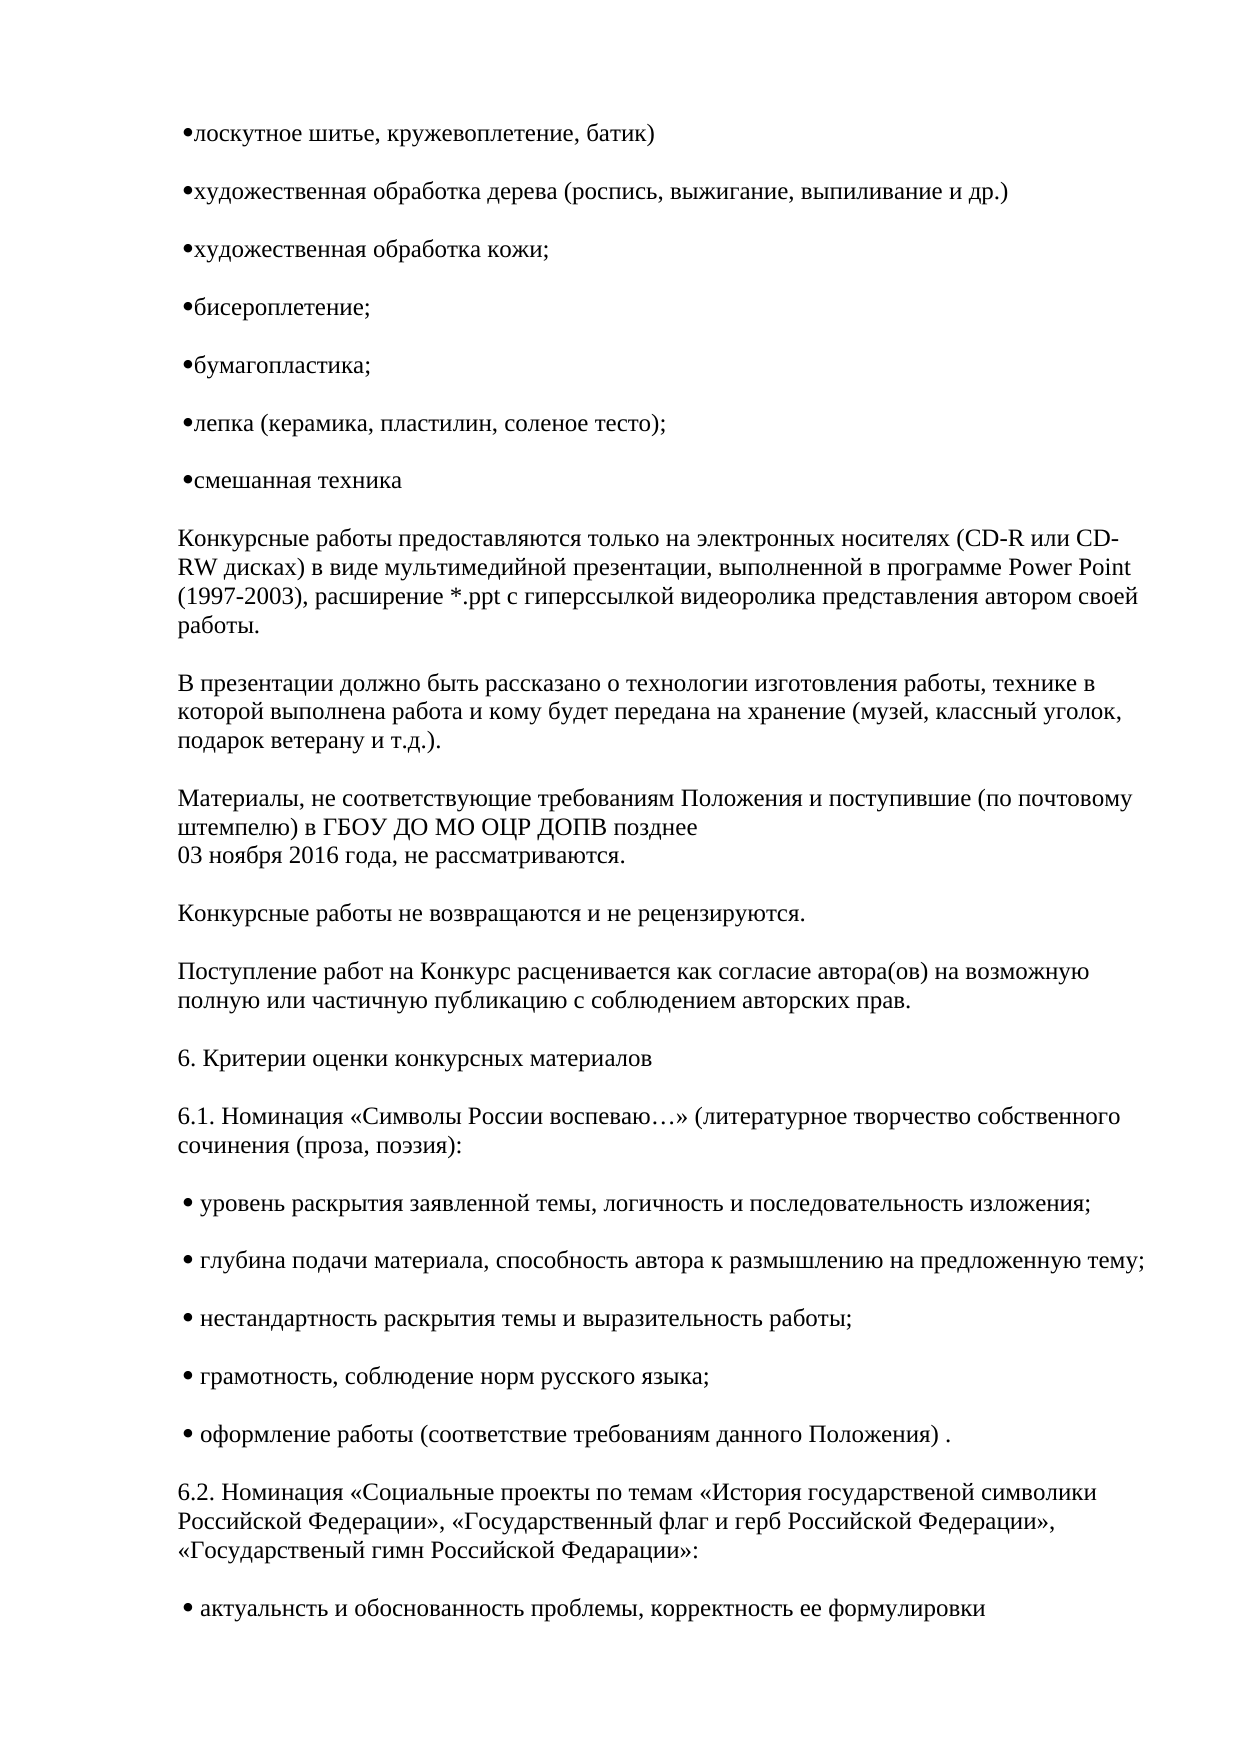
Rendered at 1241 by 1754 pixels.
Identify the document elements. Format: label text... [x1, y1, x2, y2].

text ​ актуальнсть и обоснованность проблемы, корректность ее формулировки [177, 1593, 1152, 1621]
text ​ оформление работы (соответствие требованиям данного Положения) . [177, 1419, 1152, 1448]
text ​ уровень раскрытия заявленной темы, логичность и последовательность изложения; [177, 1188, 1152, 1216]
text ​ грамотность, соблюдение норм русского языка; [177, 1361, 1152, 1390]
text В презентации должно быть рассказано о технологии изготовления работы, технике в которой выполнена работа и кому будет передана на хранение (музей, классный уголок, подарок ветерану и т.д.). [177, 668, 1152, 754]
text Материалы, не соответствующие требованиям Положения и поступившие (по почтовому штемпелю) в ГБОУ ДО МО ОЦР ДОПВ позднее 03 ноября 2016 года, не рассматриваются. [177, 783, 1152, 869]
text ​ нестандартность раскрытия темы и выразительность работы; [177, 1303, 1152, 1332]
text 6.1. Номинация «Символы России воспеваю…» (литературное творчество собственного сочинения (проза, поэзия): [177, 1101, 1152, 1158]
text ​ художественная обработка кожи; [177, 234, 1152, 263]
text Конкурсные работы не возвращаются и не рецензируются. [177, 898, 1152, 927]
text ​ художественная обработка дерева (роспись, выжигание, выпиливание и др.) [177, 176, 1152, 205]
text 6.2. Номинация «Социальные проекты по темам «История государственой символики Российской Федерации», «Государственный флаг и герб Российской Федерации», «Государственый гимн Российской Федарации»: [177, 1477, 1152, 1563]
text ​ лепка (керамика, пластилин, соленое тесто); [177, 408, 1152, 436]
text ​ бумагопластика; [177, 350, 1152, 378]
text Поступление работ на Конкурс расценивается как согласие автора(ов) на возможную полную или частичную публикацию с соблюдением авторских прав. [177, 956, 1152, 1014]
text ​ глубина подачи материала, способность автора к размышлению на предложенную тему; [177, 1246, 1152, 1274]
text ​ смешанная техника [177, 466, 1152, 494]
text ​ бисероплетение; [177, 292, 1152, 321]
text Конкурсные работы предоставляются только на электронных носителях (CD-R или CD-RW дисках) в виде мультимедийной презентации, выполненной в программе Power Point (1997-2003), расширение *.ppt с гиперссылкой видеоролика представления автором своей работы. [177, 523, 1152, 638]
text 6.​ Критерии оценки конкурсных материалов [177, 1043, 1152, 1072]
text ​ лоскутное шитье, кружевоплетение, батик) [177, 118, 1152, 147]
